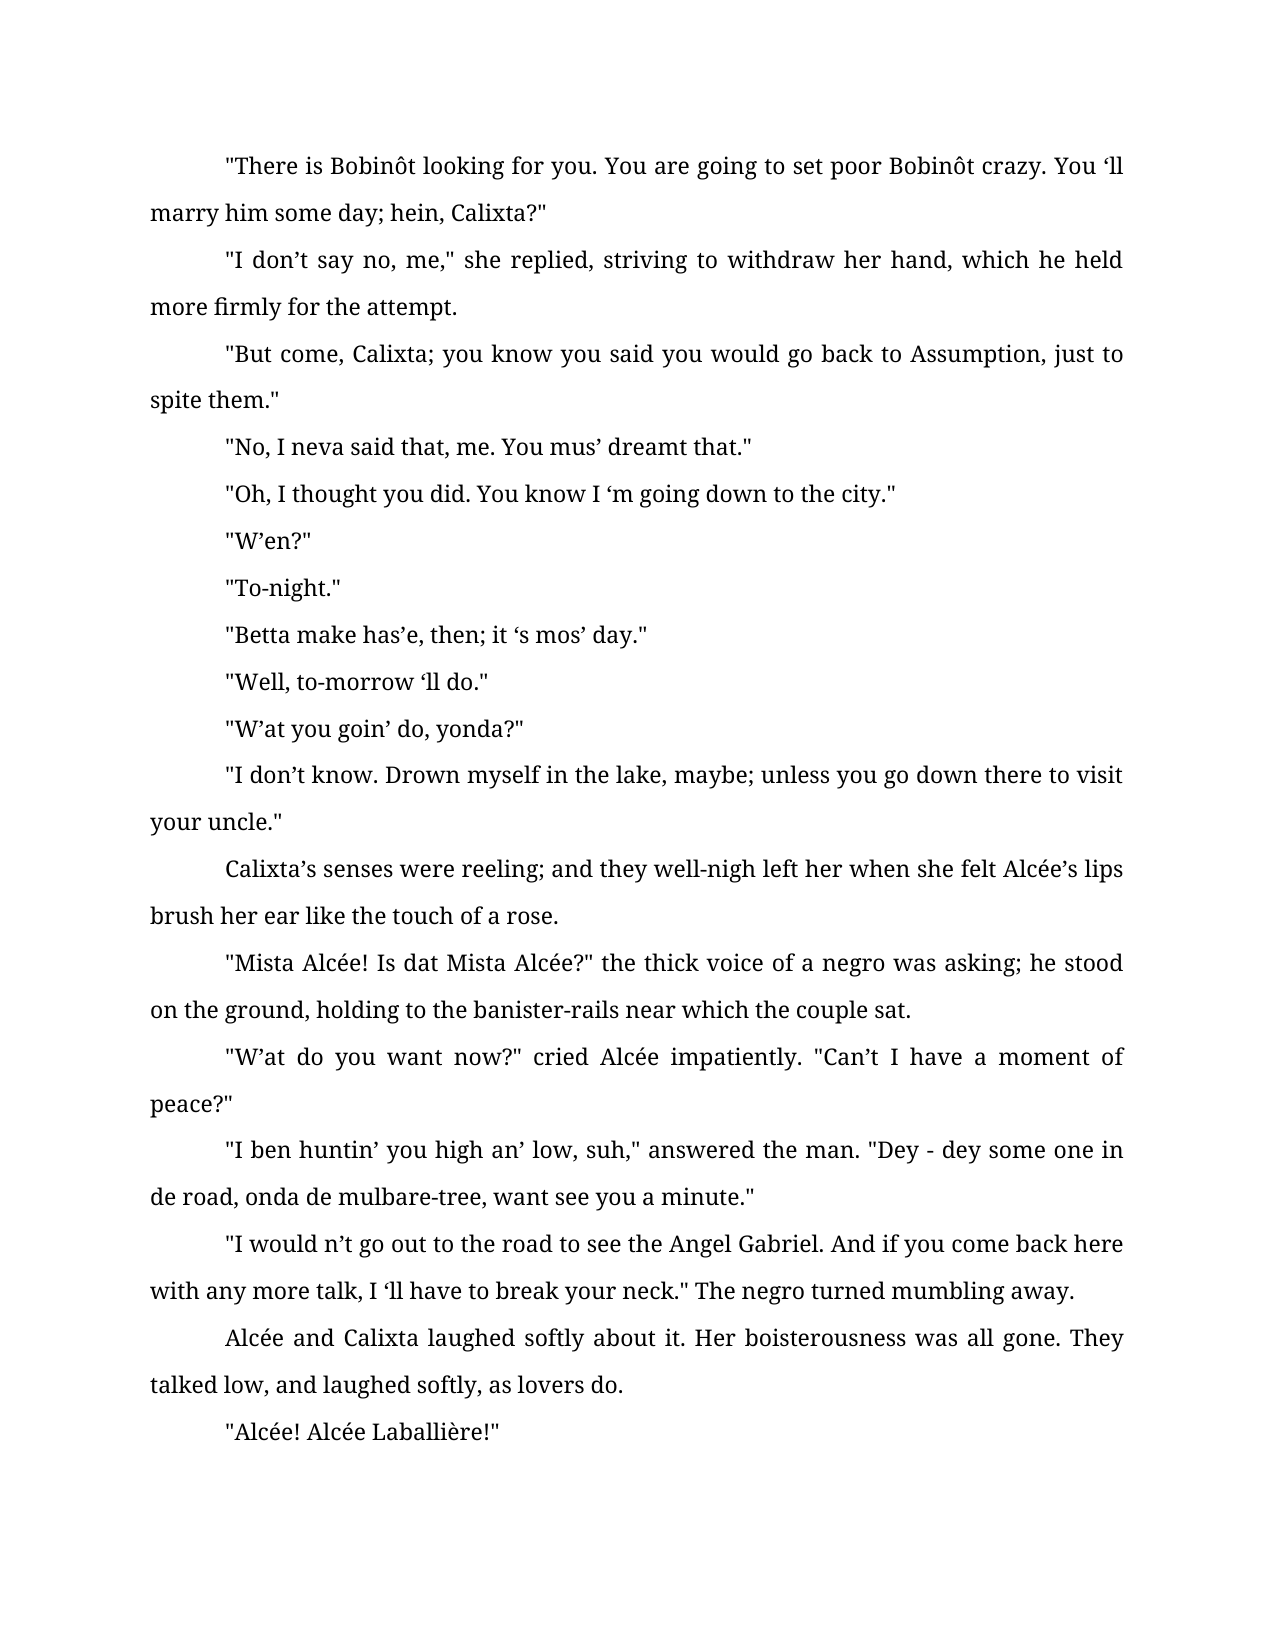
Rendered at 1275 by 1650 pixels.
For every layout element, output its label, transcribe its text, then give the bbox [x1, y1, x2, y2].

text "I would n’t go out to the road to see the Angel Gabriel. And if you come back here with any more talk, I ‘ll have to break your neck." The negro turned mumbling away. [150, 1228, 1125, 1306]
text "Well, to-morrow ‘ll do." [150, 666, 1125, 697]
text "I don’t know. Drown myself in the lake, maybe; unless you go down there to visit your uncle." [150, 759, 1125, 837]
text "To-night." [150, 572, 1125, 603]
text "W’en?" [150, 525, 1125, 556]
text "But come, Calixta; you know you said you would go back to Assumption, just to spite them." [150, 337, 1125, 416]
text "Betta make has’e, then; it ‘s mos’ day." [150, 619, 1125, 650]
text "No, I neva said that, me. You mus’ dreamt that." [150, 431, 1125, 462]
text "I ben huntin’ you high an’ low, suh," answered the man. "Dey - dey some one in de road, onda de mulbare-tree, want see you a minute." [150, 1134, 1125, 1212]
text "There is Bobinôt looking for you. You are going to set poor Bobinôt crazy. You ‘ll marry him some day; hein, Calixta?" [150, 150, 1125, 228]
text Alcée and Calixta laughed softly about it. Her boisterousness was all gone. They talked low, and laughed softly, as lovers do. [150, 1322, 1125, 1400]
text "Mista Alcée! Is dat Mista Alcée?" the thick voice of a negro was asking; he stood on the ground, holding to the banister-rails near which the couple sat. [150, 947, 1125, 1025]
text "W’at you goin’ do, yonda?" [150, 712, 1125, 744]
text "Alcée! Alcée Laballière!" [150, 1416, 1125, 1447]
text "Oh, I thought you did. You know I ‘m going down to the city." [150, 478, 1125, 509]
text "I don’t say no, me," she replied, striving to withdraw her hand, which he held more firmly for the attempt. [150, 244, 1125, 322]
text "W’at do you want now?" cried Alcée impatiently. "Can’t I have a moment of peace?" [150, 1041, 1125, 1119]
text Calixta’s senses were reeling; and they well-nigh left her when she felt Alcée’s lips brush her ear like the touch of a rose. [150, 853, 1125, 931]
